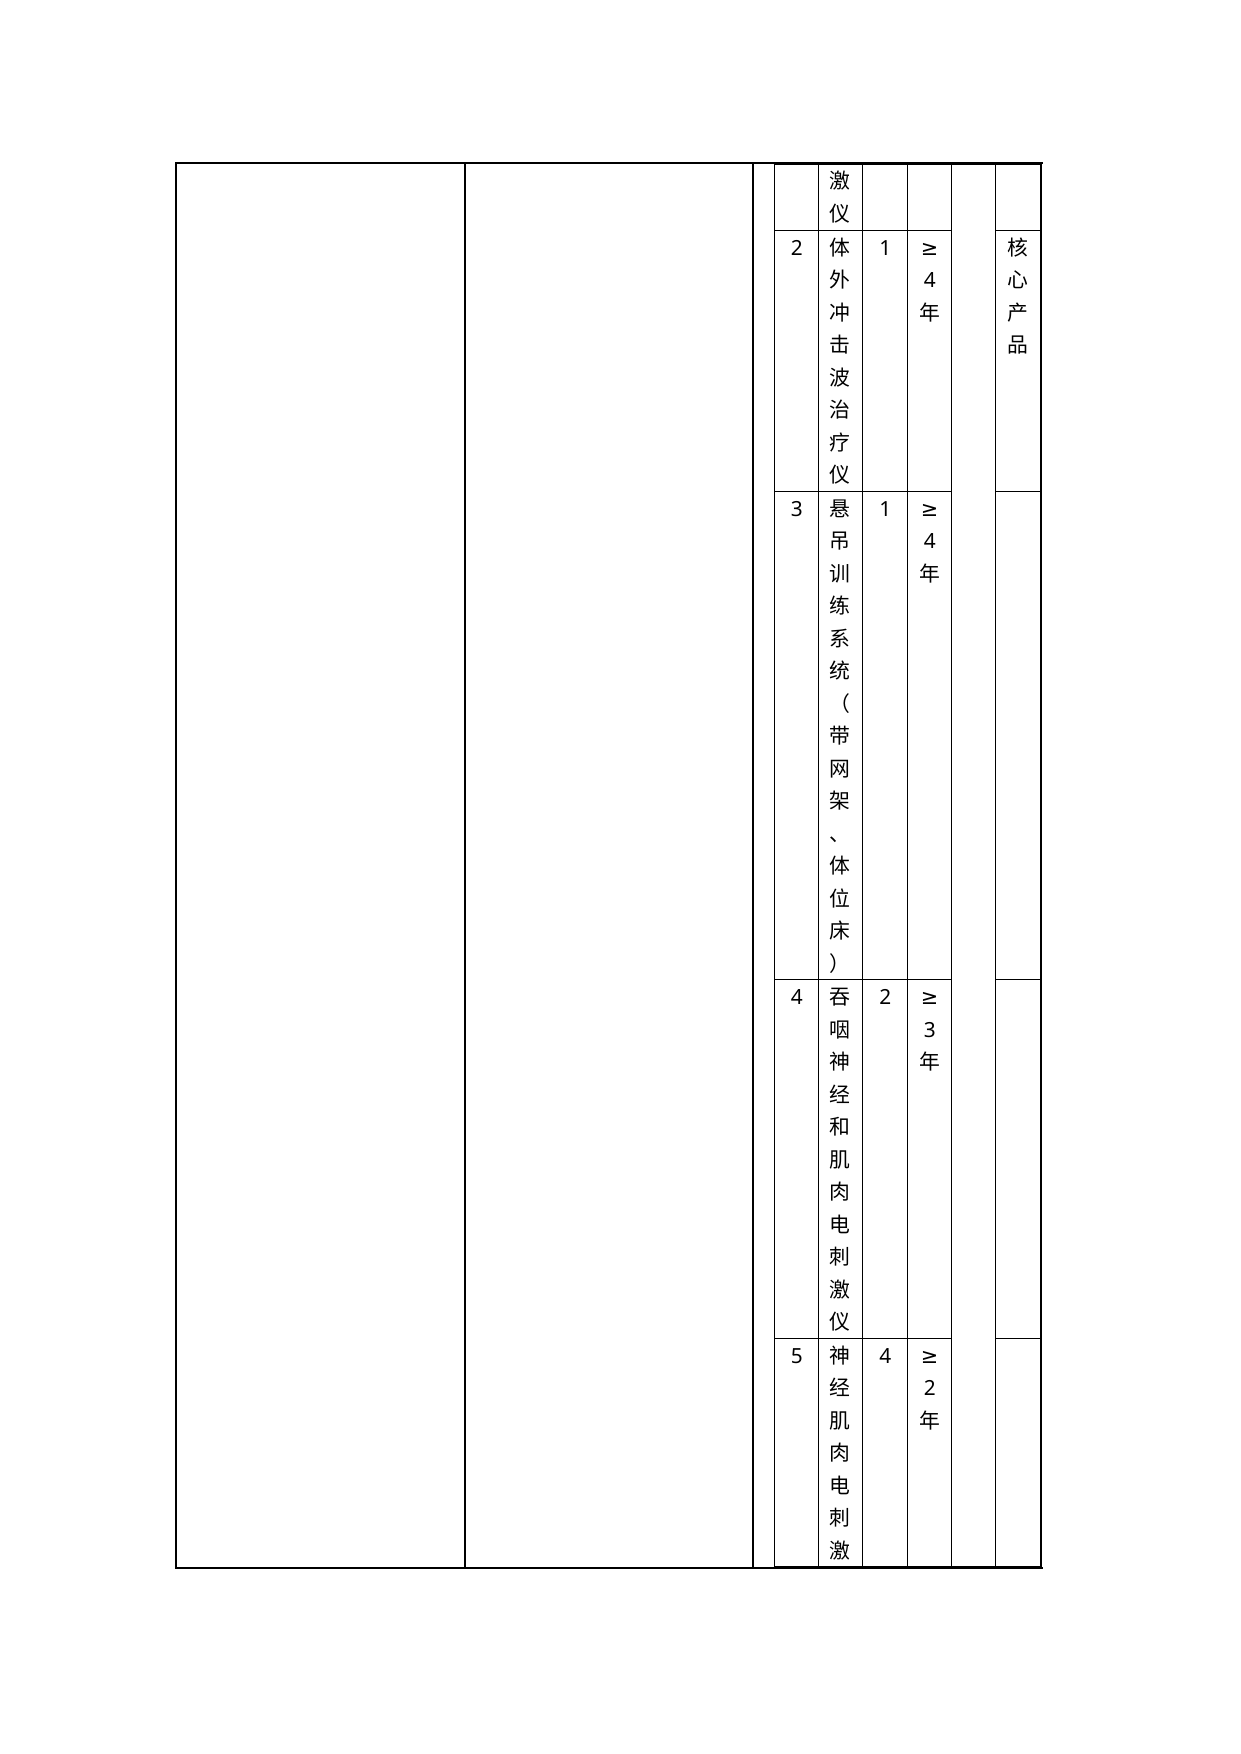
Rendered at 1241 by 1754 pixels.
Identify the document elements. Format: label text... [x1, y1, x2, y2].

table_cell [908, 1339, 951, 1566]
table_cell [996, 492, 1040, 979]
table_cell [775, 165, 818, 230]
table_cell [863, 231, 907, 491]
table_cell [908, 231, 951, 491]
table_cell [863, 165, 907, 230]
table_cell [819, 165, 862, 230]
table_cell [908, 980, 951, 1338]
table_cell [908, 165, 951, 230]
table_cell [177, 164, 464, 1567]
table_cell [819, 492, 862, 979]
table_cell [775, 980, 818, 1338]
table_cell [819, 980, 862, 1338]
table_cell [996, 165, 1040, 230]
table_cell [863, 1339, 907, 1566]
table_cell [775, 1339, 818, 1566]
table_cell [819, 231, 862, 491]
table_cell [996, 980, 1040, 1338]
table_cell [754, 164, 774, 1567]
table_cell 1 [466, 164, 752, 1567]
table_cell [775, 492, 818, 979]
table_cell [996, 231, 1040, 491]
table_cell [952, 165, 995, 1566]
table_cell [996, 1339, 1040, 1566]
table_cell [775, 231, 818, 491]
table_cell [863, 980, 907, 1338]
table_cell [819, 1339, 862, 1566]
table_cell [863, 492, 907, 979]
table_cell [908, 492, 951, 979]
